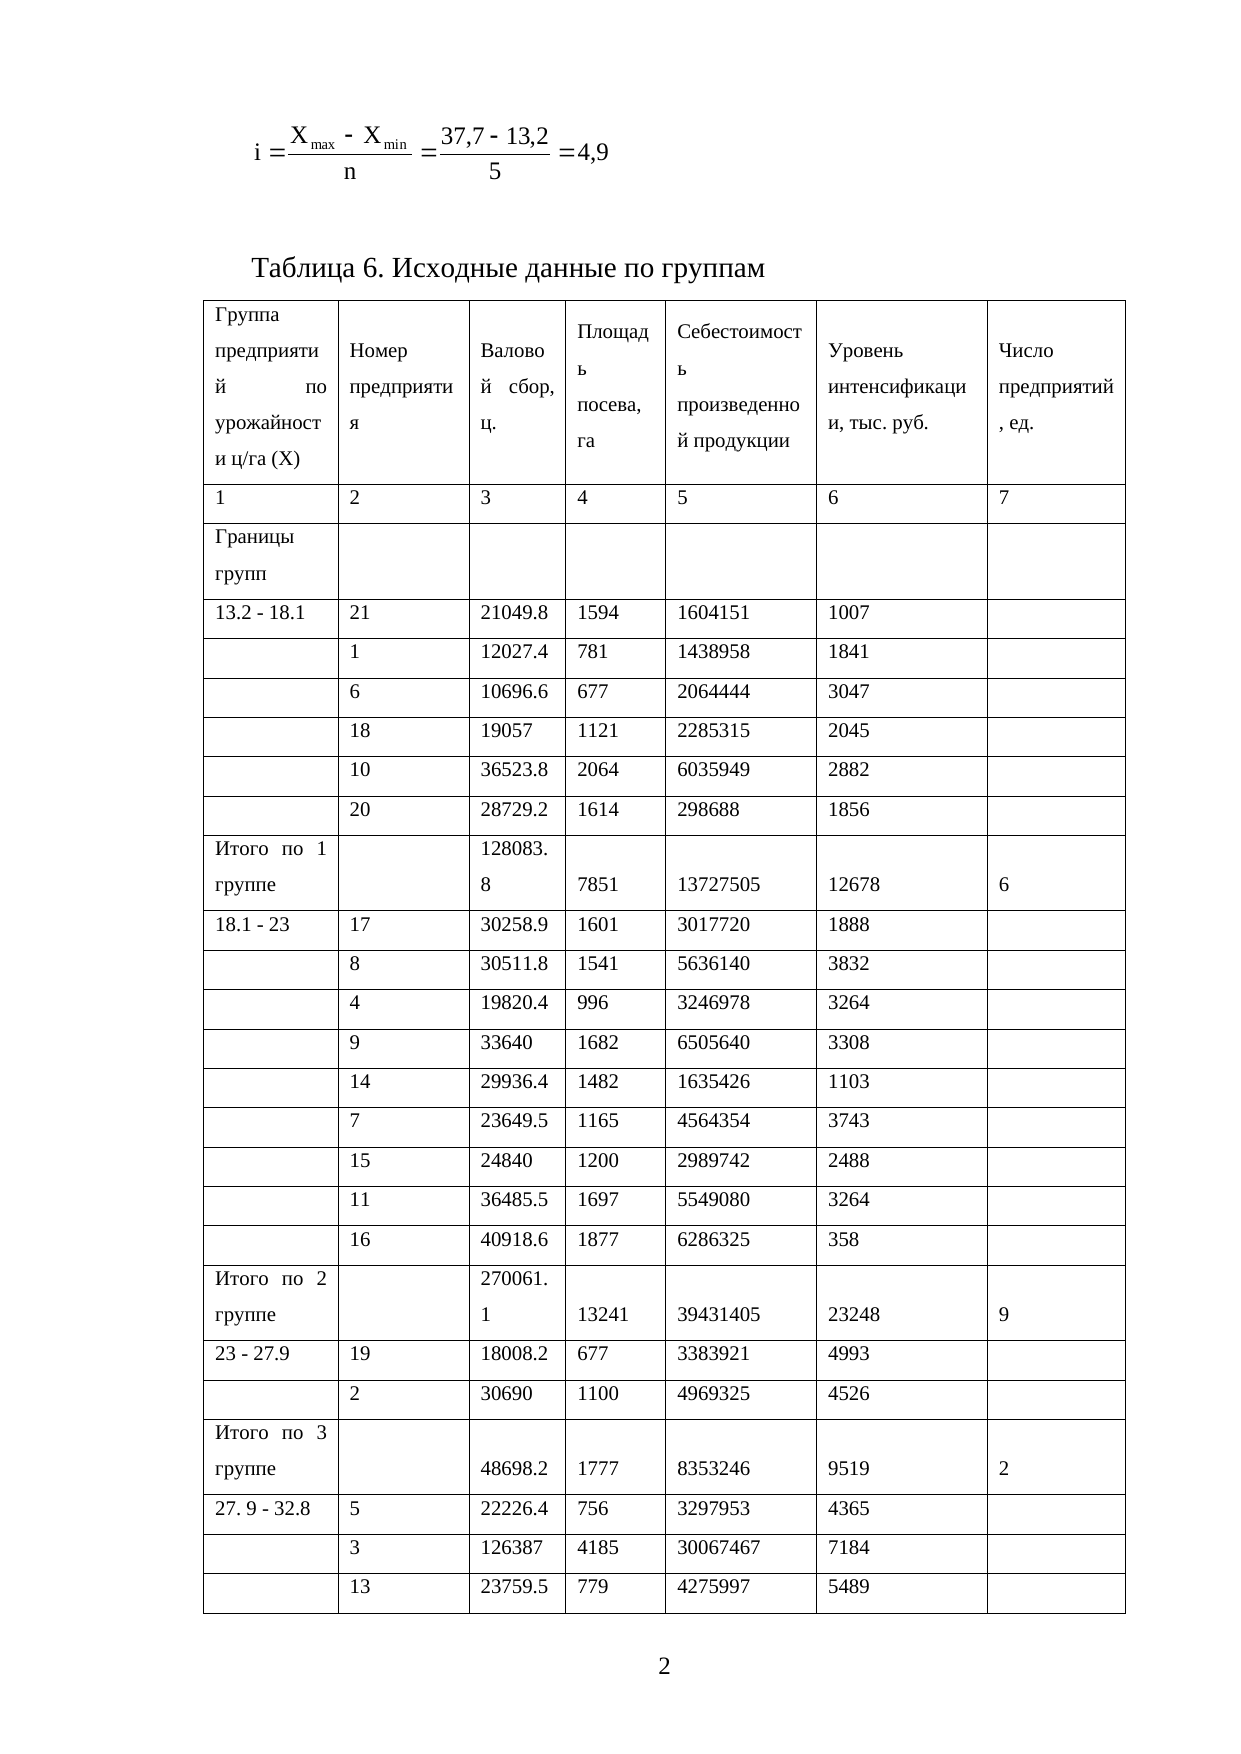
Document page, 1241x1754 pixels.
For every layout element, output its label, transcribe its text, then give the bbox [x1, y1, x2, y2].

table_cell [988, 679, 1125, 717]
table_cell 2 [339, 1381, 469, 1419]
table_cell 4564354 [666, 1108, 816, 1147]
table_cell 8 [339, 951, 469, 989]
table_cell 2989742 [666, 1148, 816, 1186]
table_cell [988, 1226, 1125, 1265]
table_cell 756 [566, 1495, 665, 1534]
table_cell 1635426 [666, 1069, 816, 1107]
table_cell 4 [566, 485, 665, 523]
table_cell [339, 836, 469, 910]
table_cell 30067467 [666, 1535, 816, 1573]
table_cell [204, 1148, 338, 1186]
table_cell 5 [666, 485, 816, 523]
table_cell 5549080 [666, 1187, 816, 1225]
table_cell 13727505 [666, 836, 816, 910]
table_cell 1777 [566, 1420, 665, 1494]
table_cell 10 [339, 757, 469, 796]
table_cell 9 [988, 1266, 1125, 1340]
table_cell [817, 524, 987, 599]
table_cell 3017720 [666, 911, 816, 950]
table_cell [566, 524, 665, 599]
table_cell [988, 1069, 1125, 1107]
table_cell 1 [339, 639, 469, 677]
table_cell 1541 [566, 951, 665, 989]
table_cell [988, 1381, 1125, 1419]
table_cell 12678 [817, 836, 987, 910]
table_cell 2064 [566, 757, 665, 796]
table_cell [988, 757, 1125, 796]
table_cell 4365 [817, 1495, 987, 1534]
table_cell 1601 [566, 911, 665, 950]
table_cell Итого по 2 группе [204, 1266, 338, 1340]
table_cell 3832 [817, 951, 987, 989]
table_cell 7 [339, 1108, 469, 1147]
table_cell 18008.2 [470, 1341, 565, 1379]
table_cell 40918.6 [470, 1226, 565, 1265]
table_cell 7184 [817, 1535, 987, 1573]
table_cell [204, 639, 338, 677]
table_cell [204, 679, 338, 717]
table_cell 5 [339, 1495, 469, 1534]
table_cell 1100 [566, 1381, 665, 1419]
table_cell 22226.4 [470, 1495, 565, 1534]
table_header Валовой сбор, ц. [470, 301, 565, 484]
table_cell [988, 524, 1125, 599]
table_cell [988, 1574, 1125, 1612]
table_cell [988, 1187, 1125, 1225]
table_cell [339, 1266, 469, 1340]
table_cell 3308 [817, 1030, 987, 1068]
table_cell 1200 [566, 1148, 665, 1186]
table_cell 2488 [817, 1148, 987, 1186]
table_cell [470, 524, 565, 599]
table_cell [204, 1030, 338, 1068]
table_cell 3743 [817, 1108, 987, 1147]
table_cell 10696.6 [470, 679, 565, 717]
table_cell 1121 [566, 718, 665, 756]
table_cell 18.1 - 23 [204, 911, 338, 950]
text Таблица 6. Исходные данные по группам [177, 250, 1152, 284]
table_cell Итого по 3 группе [204, 1420, 338, 1494]
table_cell 1103 [817, 1069, 987, 1107]
table_cell 23649.5 [470, 1108, 565, 1147]
table_cell [666, 524, 816, 599]
table_cell 20 [339, 797, 469, 835]
table_cell 6286325 [666, 1226, 816, 1265]
table_cell 4275997 [666, 1574, 816, 1612]
table_cell 1 [204, 485, 338, 523]
table_cell 1682 [566, 1030, 665, 1068]
table_cell 1856 [817, 797, 987, 835]
table_cell 24840 [470, 1148, 565, 1186]
table_cell 8353246 [666, 1420, 816, 1494]
table_cell 779 [566, 1574, 665, 1612]
table_cell [204, 1535, 338, 1573]
table_cell 13.2 - 18.1 [204, 600, 338, 638]
table_cell 5489 [817, 1574, 987, 1612]
table_cell [204, 1108, 338, 1147]
table_cell 27. 9 - 32.8 [204, 1495, 338, 1534]
table_cell 4993 [817, 1341, 987, 1379]
table_cell 270061.1 [470, 1266, 565, 1340]
table_cell [204, 951, 338, 989]
table_cell 1165 [566, 1108, 665, 1147]
table_cell 17 [339, 911, 469, 950]
table_cell [988, 600, 1125, 638]
table_cell [988, 639, 1125, 677]
table_cell 3264 [817, 990, 987, 1028]
table_cell [339, 524, 469, 599]
table_cell 30690 [470, 1381, 565, 1419]
table_cell 36523.8 [470, 757, 565, 796]
table_cell [204, 797, 338, 835]
table_cell 9 [339, 1030, 469, 1068]
table_cell 19820.4 [470, 990, 565, 1028]
table_cell 48698.2 [470, 1420, 565, 1494]
table_cell 3383921 [666, 1341, 816, 1379]
table_cell 11 [339, 1187, 469, 1225]
table_cell 3 [339, 1535, 469, 1573]
table_cell 33640 [470, 1030, 565, 1068]
table_cell 677 [566, 679, 665, 717]
table_header Группа предприятий по урожайности ц/га (Х) [204, 301, 338, 484]
table_cell 14 [339, 1069, 469, 1107]
table_cell 1697 [566, 1187, 665, 1225]
table_cell 358 [817, 1226, 987, 1265]
table_cell 36485.5 [470, 1187, 565, 1225]
table_cell 23759.5 [470, 1574, 565, 1612]
table_cell Границы групп [204, 524, 338, 599]
table_cell 18 [339, 718, 469, 756]
table_cell 5636140 [666, 951, 816, 989]
table_cell 128083.8 [470, 836, 565, 910]
table_cell 1604151 [666, 600, 816, 638]
table_cell 19 [339, 1341, 469, 1379]
table_cell [204, 1574, 338, 1612]
table_cell 30258.9 [470, 911, 565, 950]
table_cell [988, 1030, 1125, 1068]
table_cell 3297953 [666, 1495, 816, 1534]
table_cell [988, 990, 1125, 1028]
table_header Число предприятий, ед. [988, 301, 1125, 484]
table_cell 23248 [817, 1266, 987, 1340]
table_cell [204, 1381, 338, 1419]
table_cell 7851 [566, 836, 665, 910]
table_cell [204, 1069, 338, 1107]
table_header Себестоимость произведенной продукции [666, 301, 816, 484]
table_cell 16 [339, 1226, 469, 1265]
table_cell 1007 [817, 600, 987, 638]
table_cell 4185 [566, 1535, 665, 1573]
table_cell 9519 [817, 1420, 987, 1494]
table_cell 3 [470, 485, 565, 523]
table_cell 4 [339, 990, 469, 1028]
table_cell 29936.4 [470, 1069, 565, 1107]
table_cell 2882 [817, 757, 987, 796]
table_cell 15 [339, 1148, 469, 1186]
table_cell 30511.8 [470, 951, 565, 989]
table_cell 28729.2 [470, 797, 565, 835]
table_cell 6035949 [666, 757, 816, 796]
table_cell 2064444 [666, 679, 816, 717]
table_cell 4526 [817, 1381, 987, 1419]
table_cell 2045 [817, 718, 987, 756]
table_cell 781 [566, 639, 665, 677]
table_cell 6 [817, 485, 987, 523]
table_cell [988, 718, 1125, 756]
table_cell 21 [339, 600, 469, 638]
table_cell 6 [339, 679, 469, 717]
table_cell [988, 951, 1125, 989]
table_cell 1438958 [666, 639, 816, 677]
table_cell 13241 [566, 1266, 665, 1340]
table_header Номер предприятия [339, 301, 469, 484]
table_header Уровень интенсификации, тыс. руб. [817, 301, 987, 484]
table_cell [988, 1495, 1125, 1534]
table_cell 4969325 [666, 1381, 816, 1419]
table_cell 298688 [666, 797, 816, 835]
table_cell [988, 1535, 1125, 1573]
table_cell [204, 757, 338, 796]
table_cell [988, 1148, 1125, 1186]
table_cell 13 [339, 1574, 469, 1612]
table_cell 19057 [470, 718, 565, 756]
table_cell 6505640 [666, 1030, 816, 1068]
table_cell 996 [566, 990, 665, 1028]
table_cell 6 [988, 836, 1125, 910]
table_cell [204, 718, 338, 756]
table_cell 3246978 [666, 990, 816, 1028]
table_cell 1482 [566, 1069, 665, 1107]
table_cell [988, 911, 1125, 950]
table_cell 3047 [817, 679, 987, 717]
table_cell [988, 797, 1125, 835]
table_cell 23 - 27.9 [204, 1341, 338, 1379]
table_cell [204, 990, 338, 1028]
table_cell 677 [566, 1341, 665, 1379]
table_cell 21049.8 [470, 600, 565, 638]
table_cell [204, 1226, 338, 1265]
table_cell 7 [988, 485, 1125, 523]
table_header Площадь посева, га [566, 301, 665, 484]
table_cell 2285315 [666, 718, 816, 756]
table_cell 126387 [470, 1535, 565, 1573]
table_cell 1888 [817, 911, 987, 950]
table_cell 3264 [817, 1187, 987, 1225]
table_cell 2 [988, 1420, 1125, 1494]
table_cell 12027.4 [470, 639, 565, 677]
table_cell 39431405 [666, 1266, 816, 1340]
table_cell 1877 [566, 1226, 665, 1265]
table_cell 2 [339, 485, 469, 523]
table_cell 1614 [566, 797, 665, 835]
table_cell Итого по 1 группе [204, 836, 338, 910]
table_cell 1594 [566, 600, 665, 638]
table_cell [339, 1420, 469, 1494]
table_cell [988, 1341, 1125, 1379]
table_cell 1841 [817, 639, 987, 677]
table_cell [204, 1187, 338, 1225]
table_cell [988, 1108, 1125, 1147]
